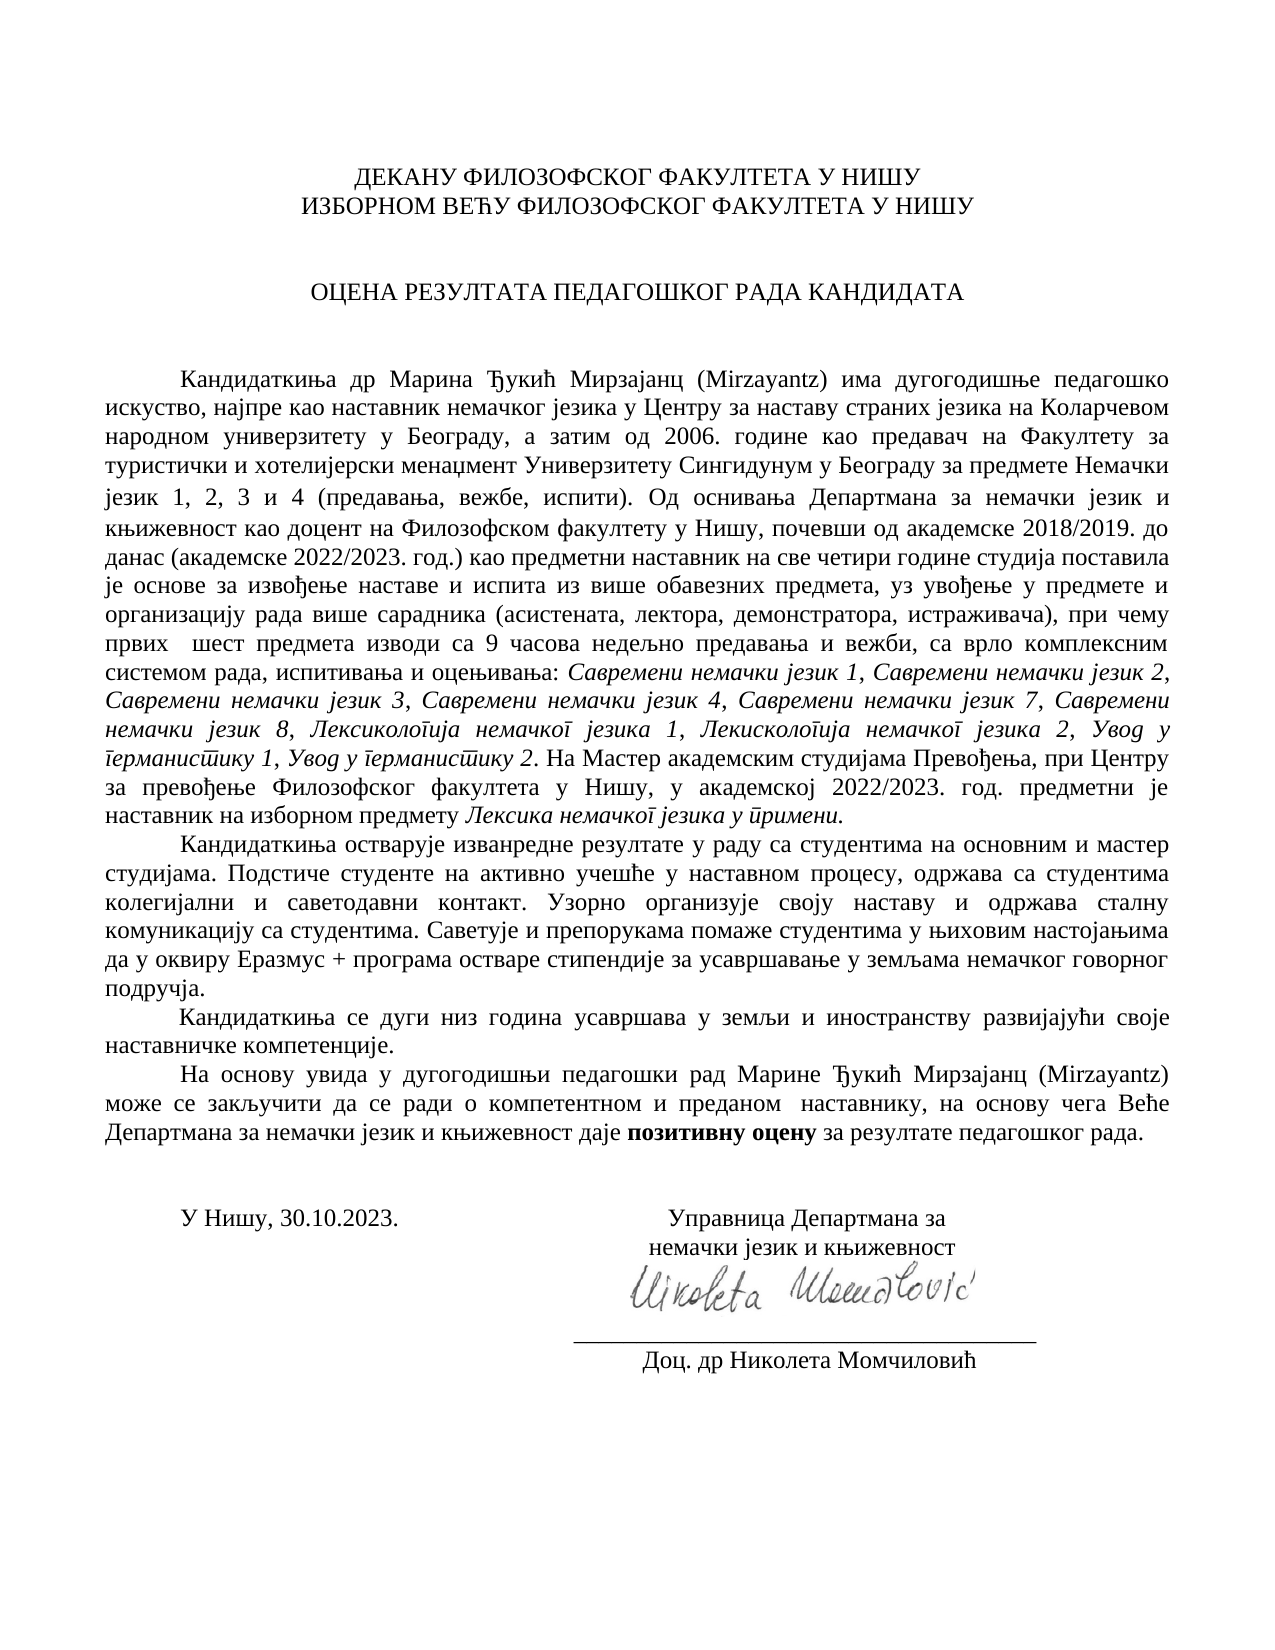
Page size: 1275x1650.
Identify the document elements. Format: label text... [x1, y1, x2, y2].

text немачки језик и књижевност [105, 1232, 1170, 1260]
text Доц. др Николета Момчиловић [105, 1345, 1170, 1374]
text _____________________________________ [105, 1317, 1170, 1345]
subtitle ОЦЕНА РЕЗУЛТАТА ПЕДАГОШКОГ РАДА КАНДИДАТА [105, 277, 1170, 306]
text ИЗБОРНОМ ВЕЋУ ФИЛОЗОФСКОГ ФАКУЛТЕТА У НИШУ [105, 191, 1170, 220]
text У Нишу, 30.10.2023. Управница Департмана за [105, 1203, 1170, 1232]
text Кандидаткиња др Марина Ђукић Мирзајанц (Mirzayantz) има дугогодишње педагошко искуство, најпре као наставник немачког језика у Центру за наставу страних језика на Коларчевом народном универзитету у Београду, а затим од 2006. године као предавач на Факултету за туристички и хотелијерски менаџмент Универзитету Сингидунум у Београду за предмете Немачки језик 1, 2, 3 и 4 (предавања, вежбе, испити). Од оснивања Департмана за немачки језик и књижевност као доцент на Филозофском факултету у Нишу, почевши од академске 2018/2019. до данас (академске 2022/2023. год.) као предметни наставник на све четири године студија поставила је основе за извођење наставе и испита из више обавезних предмета, уз увођење у предмете и организацију рада више сарадника (асистената, лектора, демонстратора, истраживача), при чему првих шест предмета изводи са 9 часова недељно предавања и вежби, са врло комплексним системом рада, испитивања и оцењивања: Савремени немачки језик 1, Савремени немачки језик 2, Савремени немачки језик 3, Савремени немачки језик 4, Савремени немачки језик 7, Савремени немачки језик 8, Лексикологија немачког језика 1, Лекискологија немачког језика 2, Увод у германистику 1, Увод у германистику 2. На Мастер академским студијама Превођења, при Центру за превођење Филозофског факултета у Нишу, у академској 2022/2023. год. предметни је наставник на изборном предмету Лексика немачког језика у примени. [105, 364, 1170, 829]
text Кандидаткиња се дуги низ година усавршава у земљи и иностранству развијајући своје наставничке компетенције. [105, 1002, 1170, 1059]
text На основу увида у дугогодишњи педагошки рад Марине Ђукић Мирзајанц (Mirzayantz) може се закључити да се ради о компетентном и преданом наставнику, на основу чега Веће Департмана за немачки језик и књижевност даје позитивну оцену за резултате педагошког рада. [105, 1059, 1170, 1145]
text Кандидаткиња остварује изванредне резултате у раду са студентима на основним и мастер студијама. Подстиче студенте на активно учешће у наставном процесу, одржава са студентима колегијални и саветодавни контакт. Узорно организује своју наставу и одржава сталну комуникацију са студентима. Саветује и препорукама помаже студентима у њиховим настојањима да у оквиру Еразмус + програма остваре стипендије за усавршавање у земљама немачког говорног подручја. [105, 829, 1170, 1002]
text ДЕКАНУ ФИЛОЗОФСКОГ ФАКУЛТЕТА У НИШУ [105, 162, 1170, 191]
picture [630, 1260, 976, 1317]
